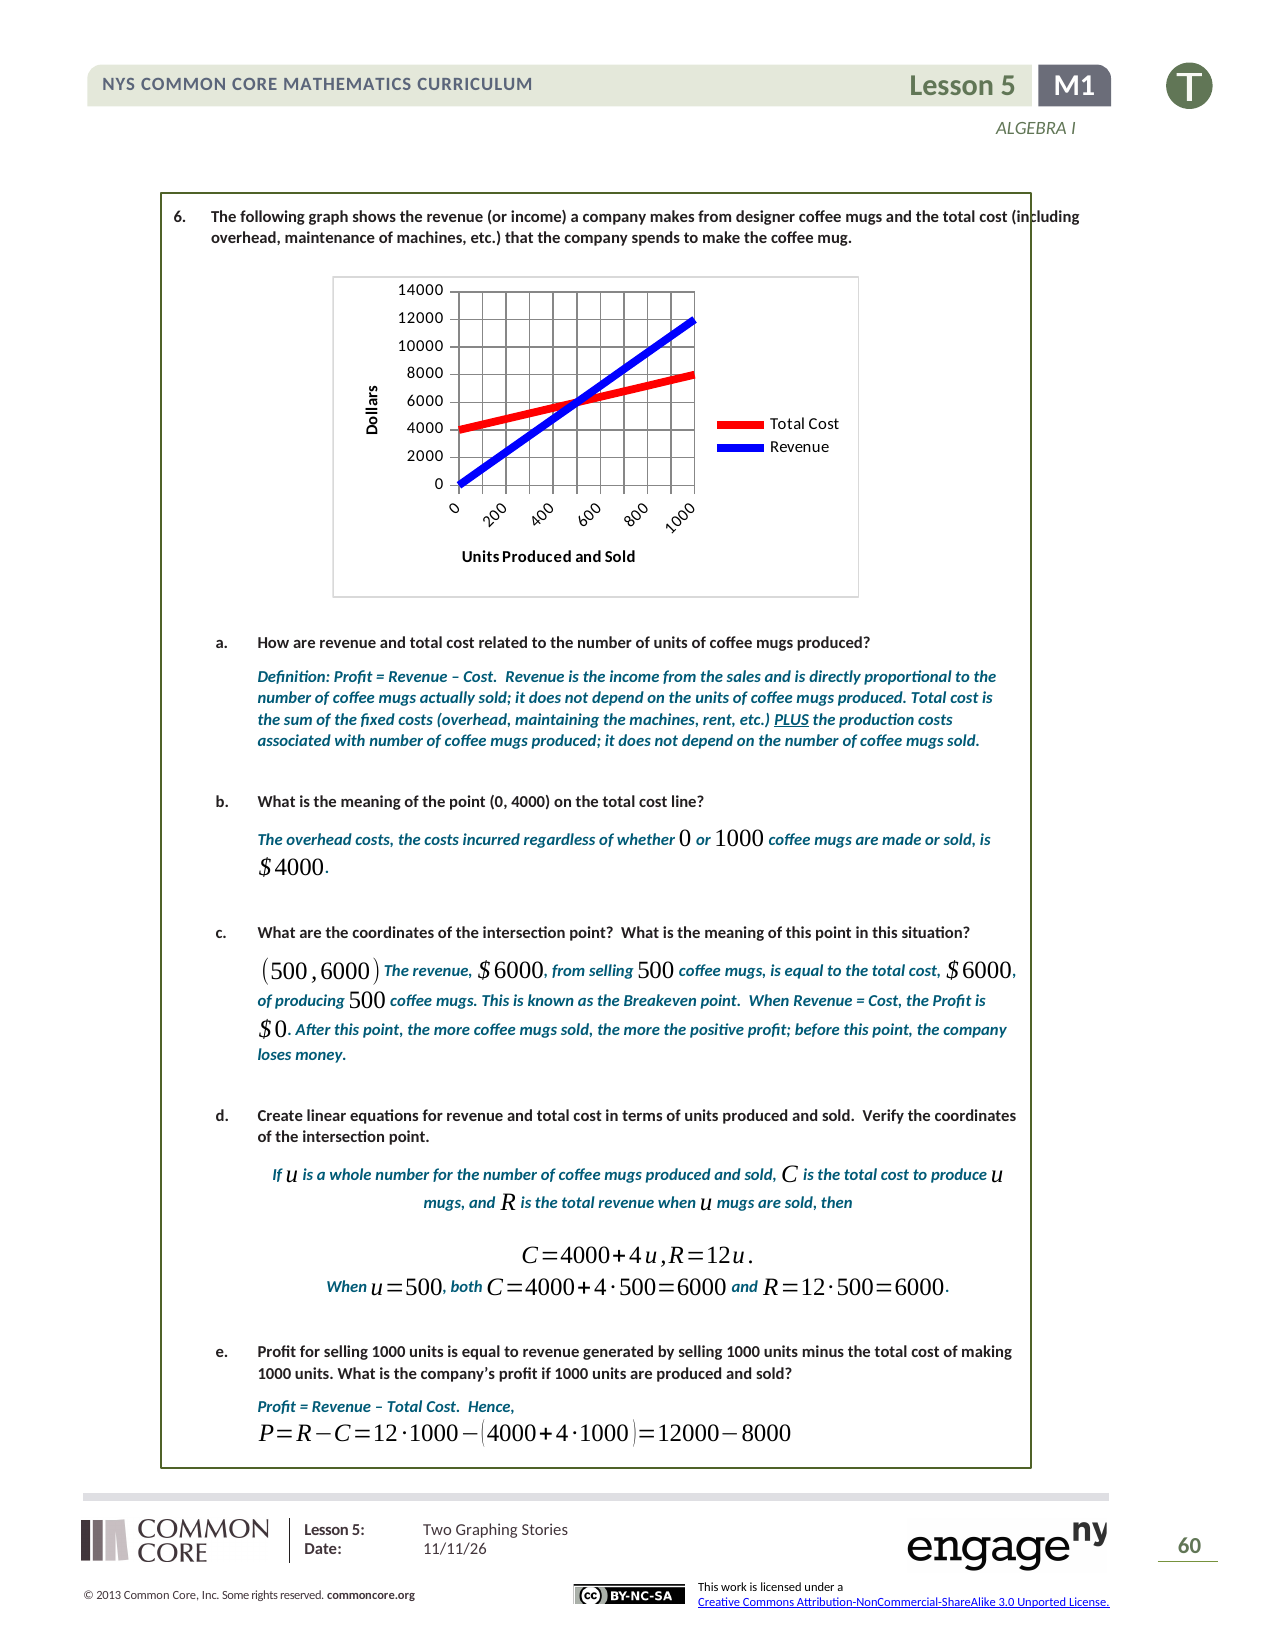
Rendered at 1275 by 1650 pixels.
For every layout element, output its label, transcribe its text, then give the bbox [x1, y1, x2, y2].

text The revenue, , from selling coffee mugs, is equal to the total cost, , of producing coffee mugs. This is known as the Breakeven point. When Revenue = Cost, the Profit is . After this point, the more coffee mugs sold, the more the positive profit; before this point, the company loses money. [257, 956, 1018, 1064]
list What are the coordinates of the intersection point? What is the meaning of this point in this situation? [215, 922, 1018, 942]
list Create linear equations for revenue and total cost in terms of units produced and sold. Verify the coordinates of the intersection point. [215, 1105, 1018, 1147]
picture [572, 1584, 685, 1604]
picture [81, 1517, 269, 1562]
list How are revenue and total cost related to the number of units of coffee mugs produced? [215, 633, 1018, 653]
text Profit = Revenue – Total Cost. Hence, [257, 1397, 1018, 1448]
text Definition: Profit = Revenue – Cost. Revenue is the income from the sales and is directly proportional to the number of coffee mugs actually sold; it does not depend on the units of coffee mugs produced. Total cost is the sum of the fixed costs (overhead, maintaining the machines, rent, etc.) PLUS the production costs associated with number of coffee mugs produced; it does not depend on the number of coffee mugs sold. [257, 666, 1018, 750]
text If is a whole number for the number of coffee mugs produced and sold, is the total cost to produce mugs, and is the total revenue when mugs are sold, then When , both and . [257, 1160, 1018, 1301]
list The following graph shows the revenue (or income) a company makes from designer coffee mugs and the total cost (including overhead, maintenance of machines, etc.) that the company spends to make the coffee mug. [173, 206, 1030, 269]
list Profit for selling 1000 units is equal to revenue generated by selling 1000 units minus the total cost of making 1000 units. What is the company’s profit if 1000 units are produced and sold? [215, 1342, 1018, 1383]
text The overhead costs, the costs incurred regardless of whether or coffee mugs are made or sold, is . [257, 825, 1018, 881]
list What is the meaning of the point (0, 4000) on the total cost line? [215, 791, 1018, 812]
picture [906, 1518, 1107, 1573]
